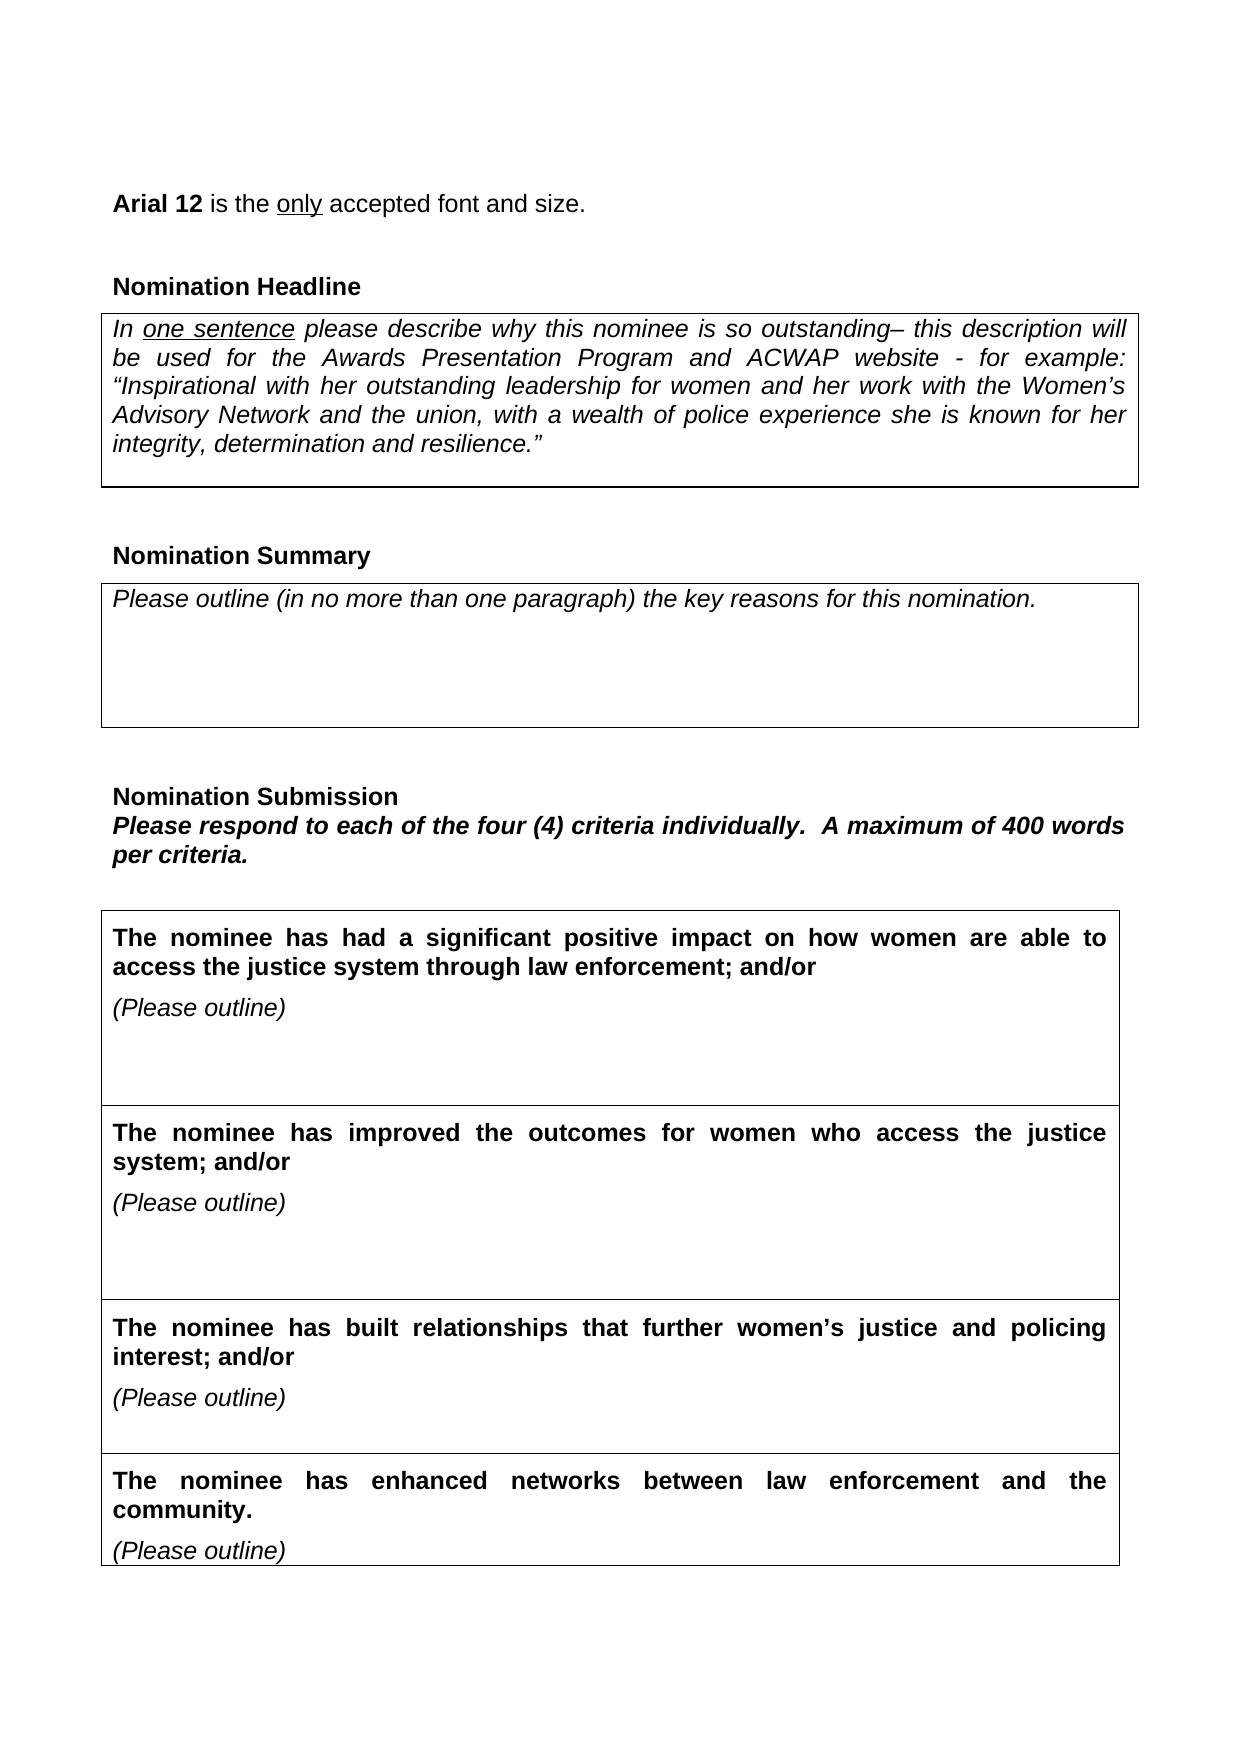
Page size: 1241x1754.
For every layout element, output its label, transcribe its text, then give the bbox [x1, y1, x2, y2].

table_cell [102, 1454, 1119, 1565]
table_header Please outline (in no more than one paragraph) the key reasons for this nomination. [102, 584, 1138, 727]
text Nomination Submission [112, 782, 1128, 811]
table_header In one sentence please describe why this nominee is so outstanding– this description will be used for the Awards Presentation Program and ACWAP website - for example: “Inspirational with her outstanding leadership for women and her work with the Women’s Advisory Network and the union, with a wealth of police experience she is known for her integrity, determination and resilience.” [102, 314, 1138, 486]
table_header The nominee has had a significant positive impact on how women are able to access the justice system through law enforcement; and/or (Please outline) [102, 911, 1119, 1104]
text Nomination Headline [112, 272, 1128, 300]
table_cell The nominee has improved the outcomes for women who access the justice system; and/or (Please outline) [102, 1106, 1119, 1299]
text Arial 12 is the only accepted font and size. [112, 189, 1128, 218]
text Nomination Summary [112, 541, 1128, 570]
text Please respond to each of the four (4) criteria individually. A maximum of 400 words per criteria. [112, 811, 1128, 868]
table_cell The nominee has built relationships that further women’s justice and policing interest; and/or (Please outline) [102, 1300, 1119, 1453]
